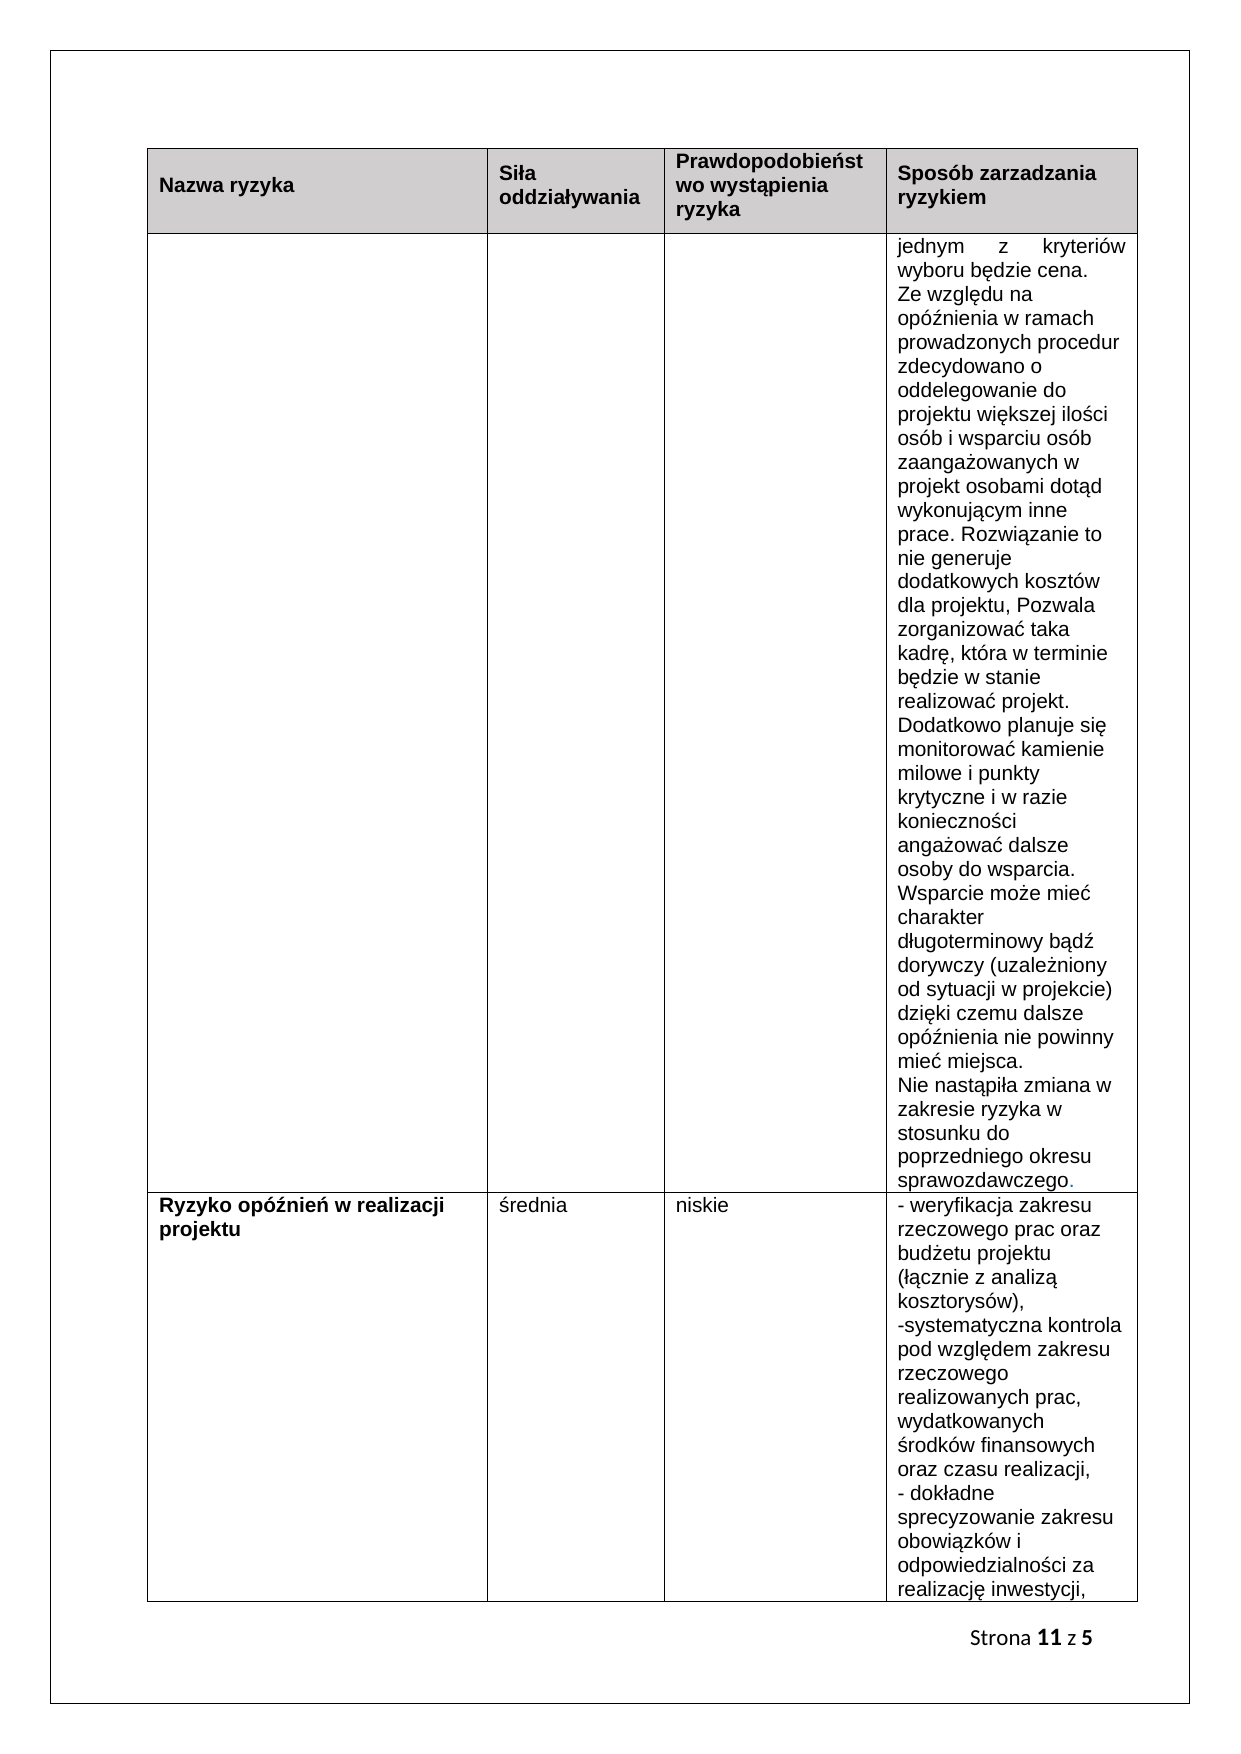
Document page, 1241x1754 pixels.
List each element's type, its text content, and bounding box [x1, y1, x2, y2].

table_cell [887, 234, 1137, 1192]
table_cell [148, 1193, 487, 1601]
table_cell [488, 1193, 664, 1601]
table_header Nazwa ryzyka [148, 149, 487, 233]
table_cell [665, 1193, 886, 1601]
table_header Prawdopodobieństwo wystąpienia ryzyka [665, 149, 886, 233]
table_cell [665, 234, 886, 1192]
table_header Siła oddziaływania [488, 149, 664, 233]
table_header Sposób zarzadzania ryzykiem [887, 149, 1137, 233]
table_cell [148, 234, 487, 1192]
table_cell [488, 234, 664, 1192]
table_cell [887, 1193, 1137, 1601]
